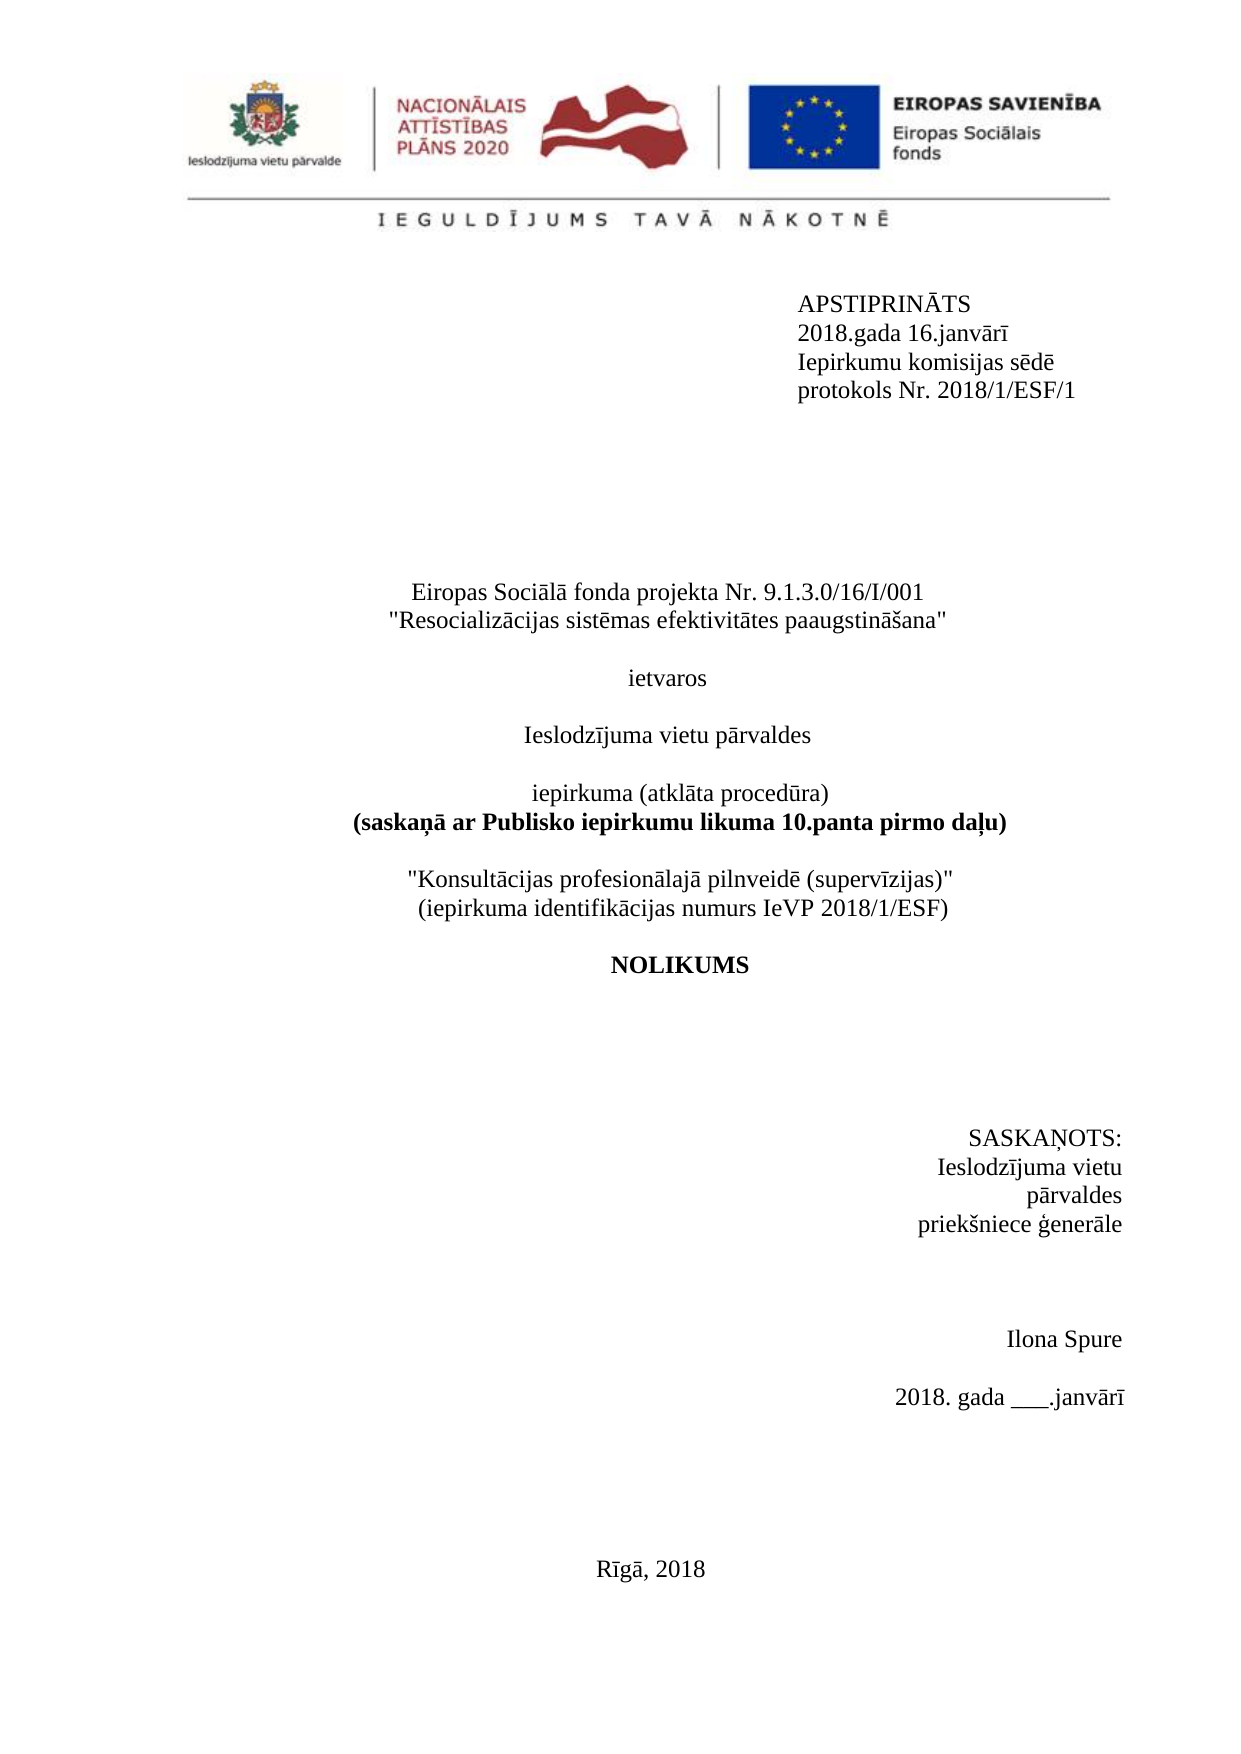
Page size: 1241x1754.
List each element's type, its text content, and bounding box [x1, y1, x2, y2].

text Ieslodzījuma vietu [177, 1152, 1122, 1181]
text priekšniece ģenerāle [177, 1209, 1122, 1238]
text "Resocializācijas sistēmas efektivitātes paaugstināšana" [222, 606, 1113, 634]
text Ilona Spure [177, 1324, 1122, 1353]
text (saskaņā ar Publisko iepirkumu likuma 10.panta pirmo daļu) [177, 807, 1124, 836]
text NOLIKUMS [177, 951, 1124, 979]
text APSTIPRINĀTS [177, 289, 1152, 318]
text iepirkuma (atklāta procedūra) [177, 778, 1124, 807]
text SASKAŅOTS: [177, 1123, 1122, 1152]
text pārvaldes [177, 1181, 1122, 1209]
text Ieslodzījuma vietu pārvaldes [222, 721, 1113, 749]
text Eiropas Sociālā fonda projekta Nr. 9.1.3.0/16/I/001 [222, 577, 1113, 606]
text ietvaros [222, 663, 1113, 692]
text 2018. gada ___.janvārī [177, 1382, 1124, 1411]
text "Konsultācijas profesionālajā pilnveidē (supervīzijas)" [177, 864, 1124, 893]
text Iepirkumu komisijas sēdē [177, 347, 1124, 376]
text (iepirkuma identifikācijas numurs IeVP 2018/1/ESF) [177, 893, 1124, 922]
picture [182, 73, 1117, 232]
text 2018.gada 16.janvārī [177, 318, 1152, 347]
text protokols Nr. 2018/1/ESF/1 [177, 376, 1152, 404]
text Rīgā, 2018 [177, 1554, 1124, 1583]
